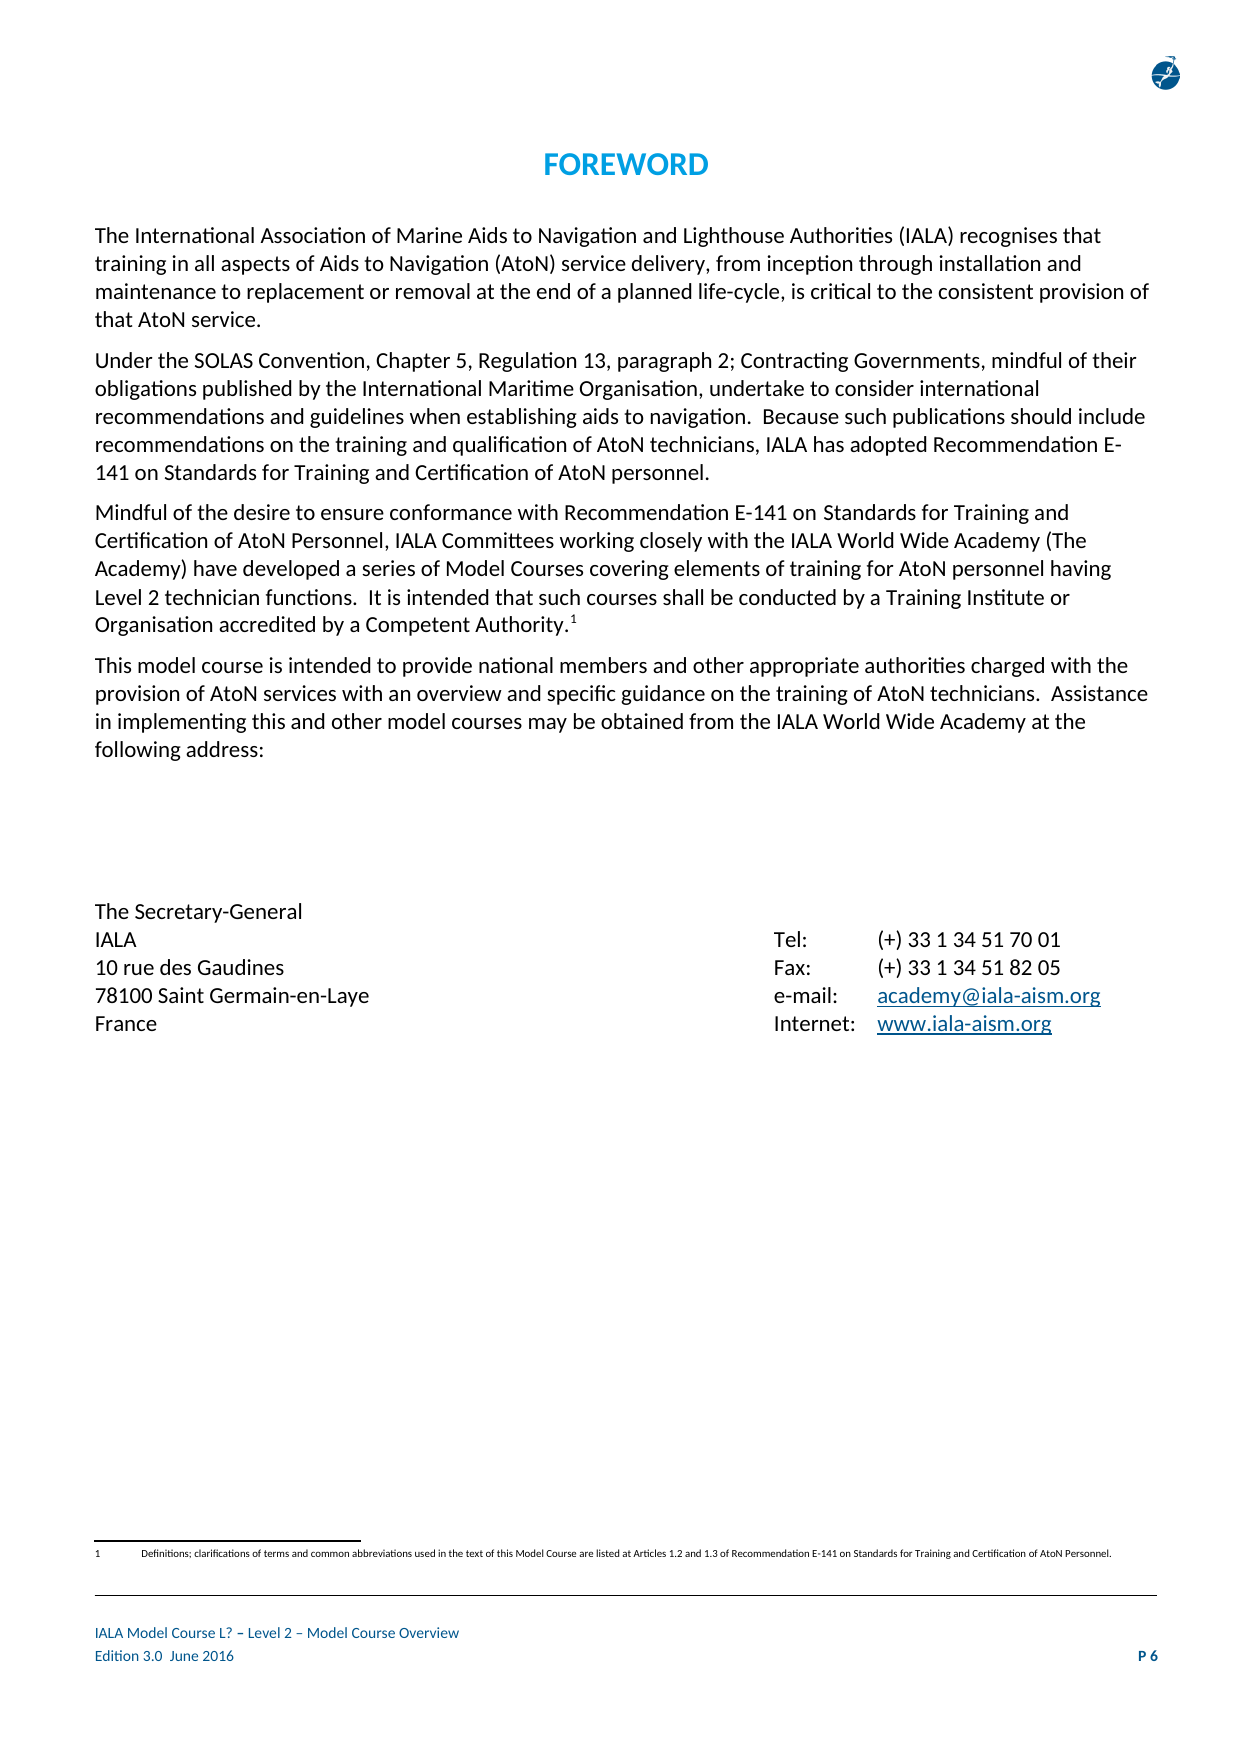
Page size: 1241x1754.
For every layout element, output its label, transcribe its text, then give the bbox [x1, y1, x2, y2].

text IALA Tel: (+) 33 1 34 51 70 01 [94, 925, 1157, 953]
text Under the SOLAS Convention, Chapter 5, Regulation 13, paragraph 2; Contracting Governments, mindful of their obligations published by the International Maritime Organisation, undertake to consider international recommendations and guidelines when establishing aids to navigation. Because such publications should include recommendations on the training and qualification of AtoN technicians, IALA has adopted Recommendation E-141 on Standards for Training and Certification of AtoN personnel. [94, 346, 1157, 486]
picture [1120, 6, 1239, 125]
text The International Association of Marine Aids to Navigation and Lighthouse Authorities (IALA) recognises that training in all aspects of Aids to Navigation (AtoN) service delivery, from inception through installation and maintenance to replacement or removal at the end of a planned life-cycle, is critical to the consistent provision of that AtoN service. [94, 221, 1157, 333]
text Mindful of the desire to ensure conformance with Recommendation E-141 on Standards for Training and Certification of AtoN Personnel, IALA Committees working closely with the IALA World Wide Academy (The Academy) have developed a series of Model Courses covering elements of training for AtoN personnel having Level 2 technician functions. It is intended that such courses shall be conducted by a Training Institute or Organisation accredited by a Competent Authority. [94, 498, 1157, 639]
text 10 rue des Gaudines Fax: (+) 33 1 34 51 82 05 [94, 953, 1157, 981]
text The Secretary-General [94, 897, 1157, 925]
text This model course is intended to provide national members and other appropriate authorities charged with the provision of AtoN services with an overview and specific guidance on the training of AtoN technicians. Assistance in implementing this and other model courses may be obtained from the IALA World Wide Academy at the following address: [94, 651, 1157, 763]
text FOREWORD [94, 143, 1157, 184]
text 78100 Saint Germain-en-Laye e-mail: academy@iala-aism.org [94, 981, 1157, 1009]
text France Internet: www.iala-aism.org [94, 1009, 1157, 1037]
